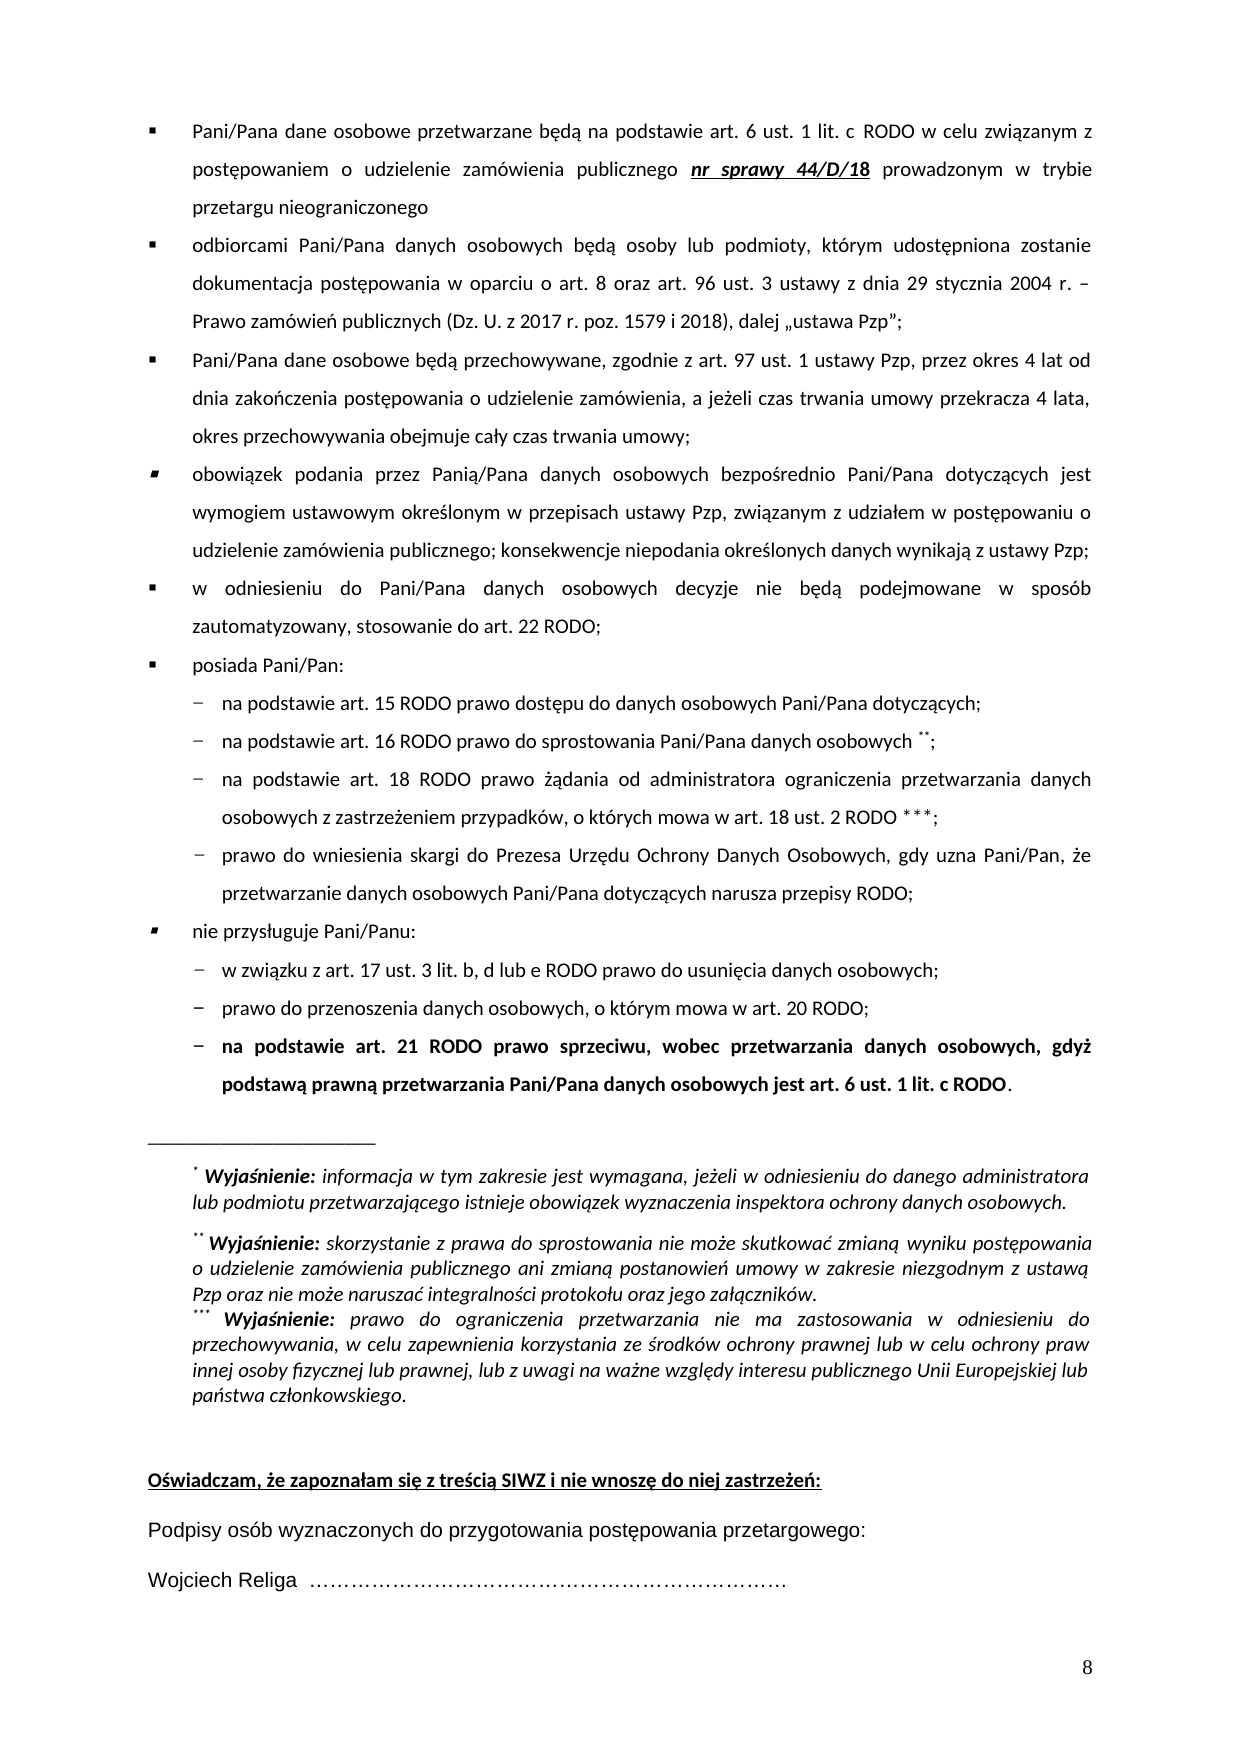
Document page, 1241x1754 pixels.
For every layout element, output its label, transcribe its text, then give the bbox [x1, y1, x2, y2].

text ** Wyjaśnienie: skorzystanie z prawa do sprostowania nie może skutkować zmianą wyniku postępowania o udzielenie zamówienia publicznego ani zmianą postanowień umowy w zakresie niezgodnym z ustawą Pzp oraz nie może naruszać integralności protokołu oraz jego załączników. [192, 1230, 1092, 1306]
list prawo do przenoszenia danych osobowych, o którym mowa w art. 20 RODO; [192, 995, 1092, 1020]
list nie przysługuje Pani/Panu: [148, 919, 1092, 944]
list odbiorcami Pani/Pana danych osobowych będą osoby lub podmioty, którym udostępniona zostanie dokumentacja postępowania w oparciu o art. 8 oraz art. 96 ust. 3 ustawy z dnia 29 stycznia 2004 r. – Prawo zamówień publicznych (Dz. U. z 2017 r. poz. 1579 i 2018), dalej „ustawa Pzp”; [148, 232, 1092, 334]
list na podstawie art. 18 RODO prawo żądania od administratora ograniczenia przetwarzania danych osobowych z zastrzeżeniem przypadków, o których mowa w art. 18 ust. 2 RODO ***; [192, 766, 1092, 830]
list Pani/Pana dane osobowe przetwarzane będą na podstawie art. 6 ust. 1 lit. c RODO w celu związanym z postępowaniem o udzielenie zamówienia publicznego nr sprawy 44/D/18 prowadzonym w trybie przetargu nieograniczonego [148, 118, 1092, 220]
list w odniesieniu do Pani/Pana danych osobowych decyzje nie będą podejmowane w sposób zautomatyzowany, stosowanie do art. 22 RODO; [148, 576, 1092, 639]
text *** Wyjaśnienie: prawo do ograniczenia przetwarzania nie ma zastosowania w odniesieniu do przechowywania, w celu zapewnienia korzystania ze środków ochrony prawnej lub w celu ochrony praw innej osoby fizycznej lub prawnej, lub z uwagi na ważne względy interesu publicznego Unii Europejskiej lub państwa członkowskiego. [192, 1306, 1092, 1408]
list Pani/Pana dane osobowe będą przechowywane, zgodnie z art. 97 ust. 1 ustawy Pzp, przez okres 4 lat od dnia zakończenia postępowania o udzielenie zamówienia, a jeżeli czas trwania umowy przekracza 4 lata, okres przechowywania obejmuje cały czas trwania umowy; [148, 347, 1092, 448]
list na podstawie art. 15 RODO prawo dostępu do danych osobowych Pani/Pana dotyczących; [192, 690, 1092, 715]
text ______________________ [148, 1122, 1092, 1147]
list obowiązek podania przez Panią/Pana danych osobowych bezpośrednio Pani/Pana dotyczących jest wymogiem ustawowym określonym w przepisach ustawy Pzp, związanym z udziałem w postępowaniu o udzielenie zamówienia publicznego; konsekwencje niepodania określonych danych wynikają z ustawy Pzp; [148, 461, 1092, 563]
list na podstawie art. 21 RODO prawo sprzeciwu, wobec przetwarzania danych osobowych, gdyż podstawą prawną przetwarzania Pani/Pana danych osobowych jest art. 6 ust. 1 lit. c RODO. [192, 1033, 1092, 1097]
list na podstawie art. 16 RODO prawo do sprostowania Pani/Pana danych osobowych **; [192, 728, 1092, 753]
text * Wyjaśnienie: informacja w tym zakresie jest wymagana, jeżeli w odniesieniu do danego administratora lub podmiotu przetwarzającego istnieje obowiązek wyznaczenia inspektora ochrony danych osobowych. [192, 1163, 1092, 1214]
text Oświadczam, że zapoznałam się z treścią SIWZ i nie wnoszę do niej zastrzeżeń: [148, 1467, 1092, 1492]
list prawo do wniesienia skargi do Prezesa Urzędu Ochrony Danych Osobowych, gdy uzna Pani/Pan, że przetwarzanie danych osobowych Pani/Pana dotyczących narusza przepisy RODO; [192, 842, 1092, 906]
text Podpisy osób wyznaczonych do przygotowania postępowania przetargowego: [148, 1517, 1092, 1542]
list w związku z art. 17 ust. 3 lit. b, d lub e RODO prawo do usunięcia danych osobowych; [192, 957, 1092, 982]
list posiada Pani/Pan: [148, 652, 1092, 677]
text Wojciech Religa …………………………………………………………… [148, 1567, 1092, 1592]
